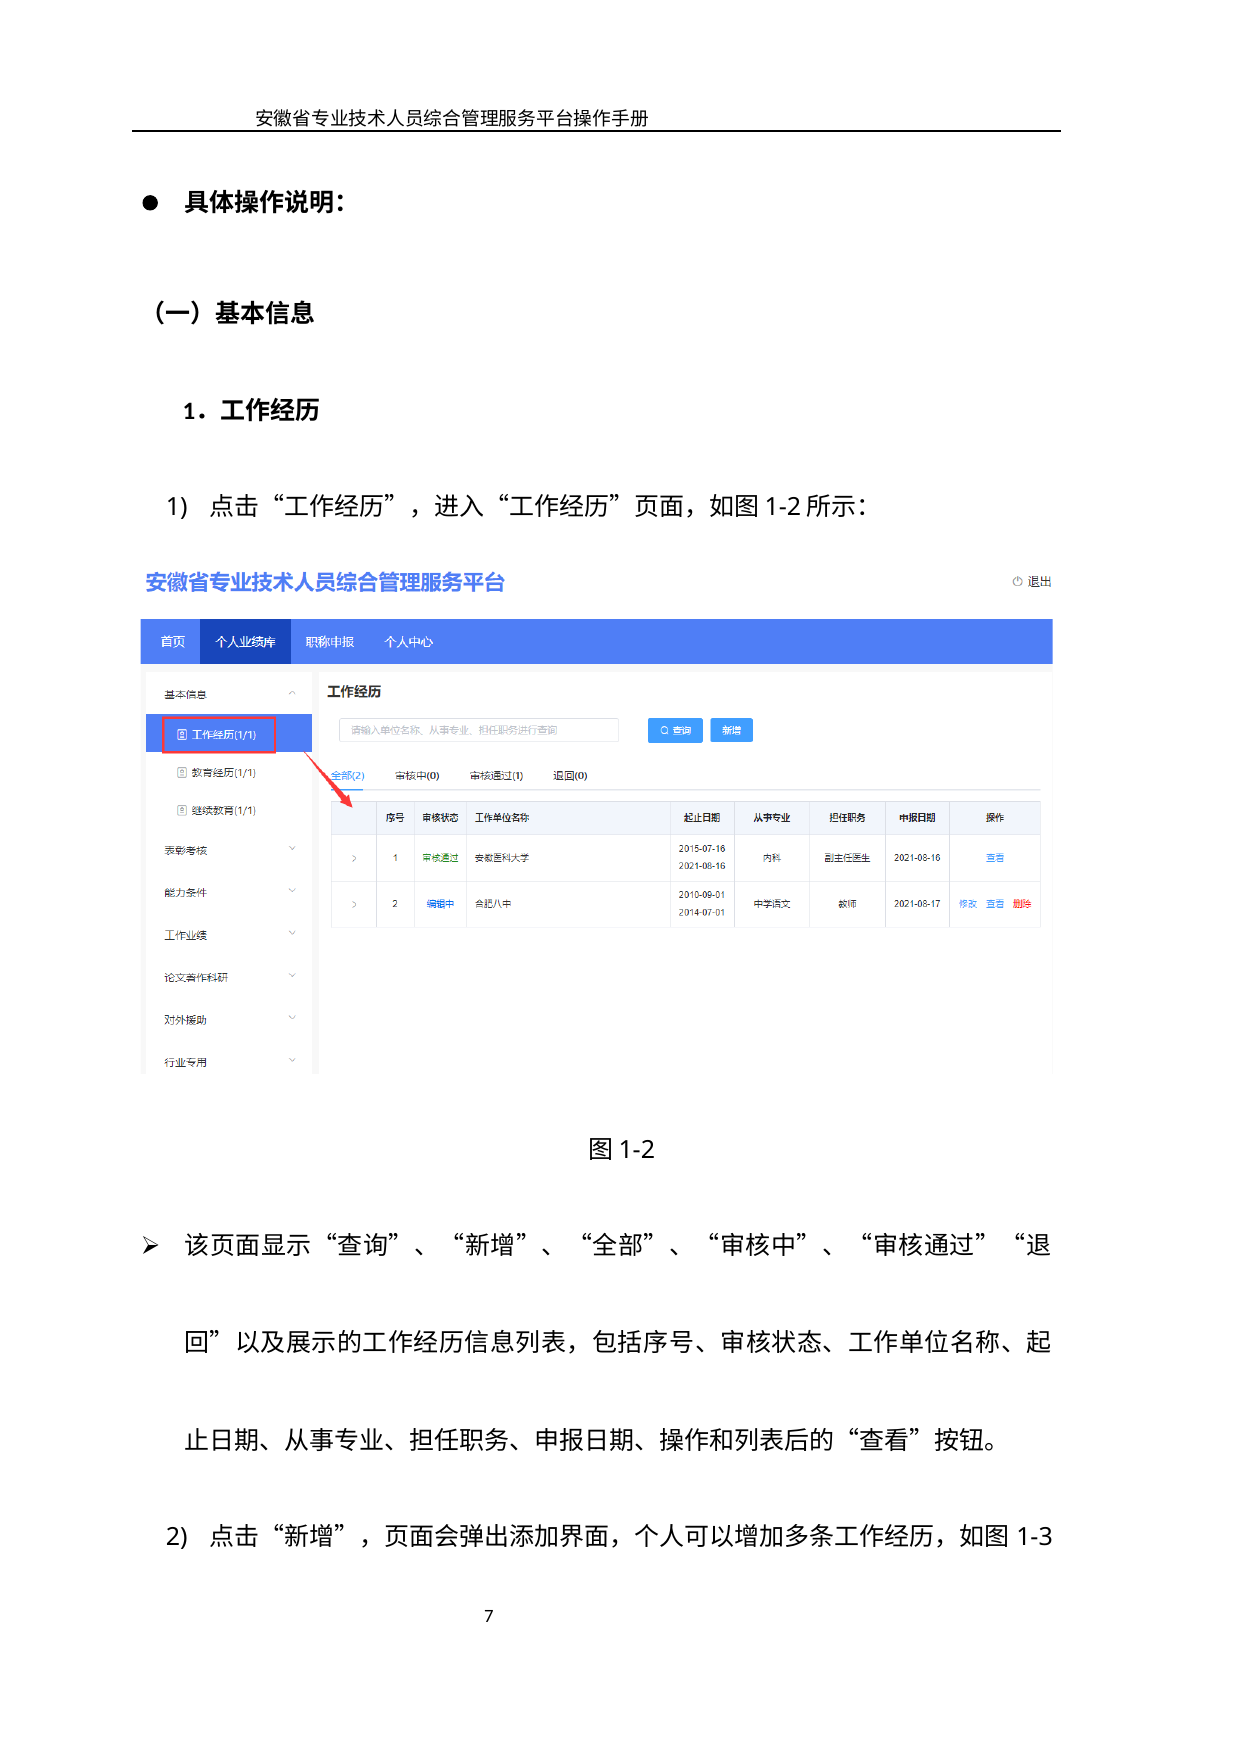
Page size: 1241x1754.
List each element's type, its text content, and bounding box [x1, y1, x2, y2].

picture [140, 567, 1053, 1074]
list 点击“工作经历”，进入“工作经历”页面，如图1-2所示： [166, 472, 1053, 537]
list 具体操作说明： [141, 168, 1053, 233]
subtitle 基本信息 [141, 279, 1053, 344]
subtitle 工作经历 [141, 376, 1053, 441]
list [166, 1502, 1053, 1567]
list 该页面显示“查询”、“新增”、“全部”、“审核中”、“审核通过”“退回”以及展示的工作经历信息列表，包括序号、审核状态、工作单位名称、起止日期、从事专业、担任职务、申报日期、操作和列表后的“查看”按钮。 [141, 1211, 1053, 1471]
text 图1-2 [191, 1115, 1053, 1180]
